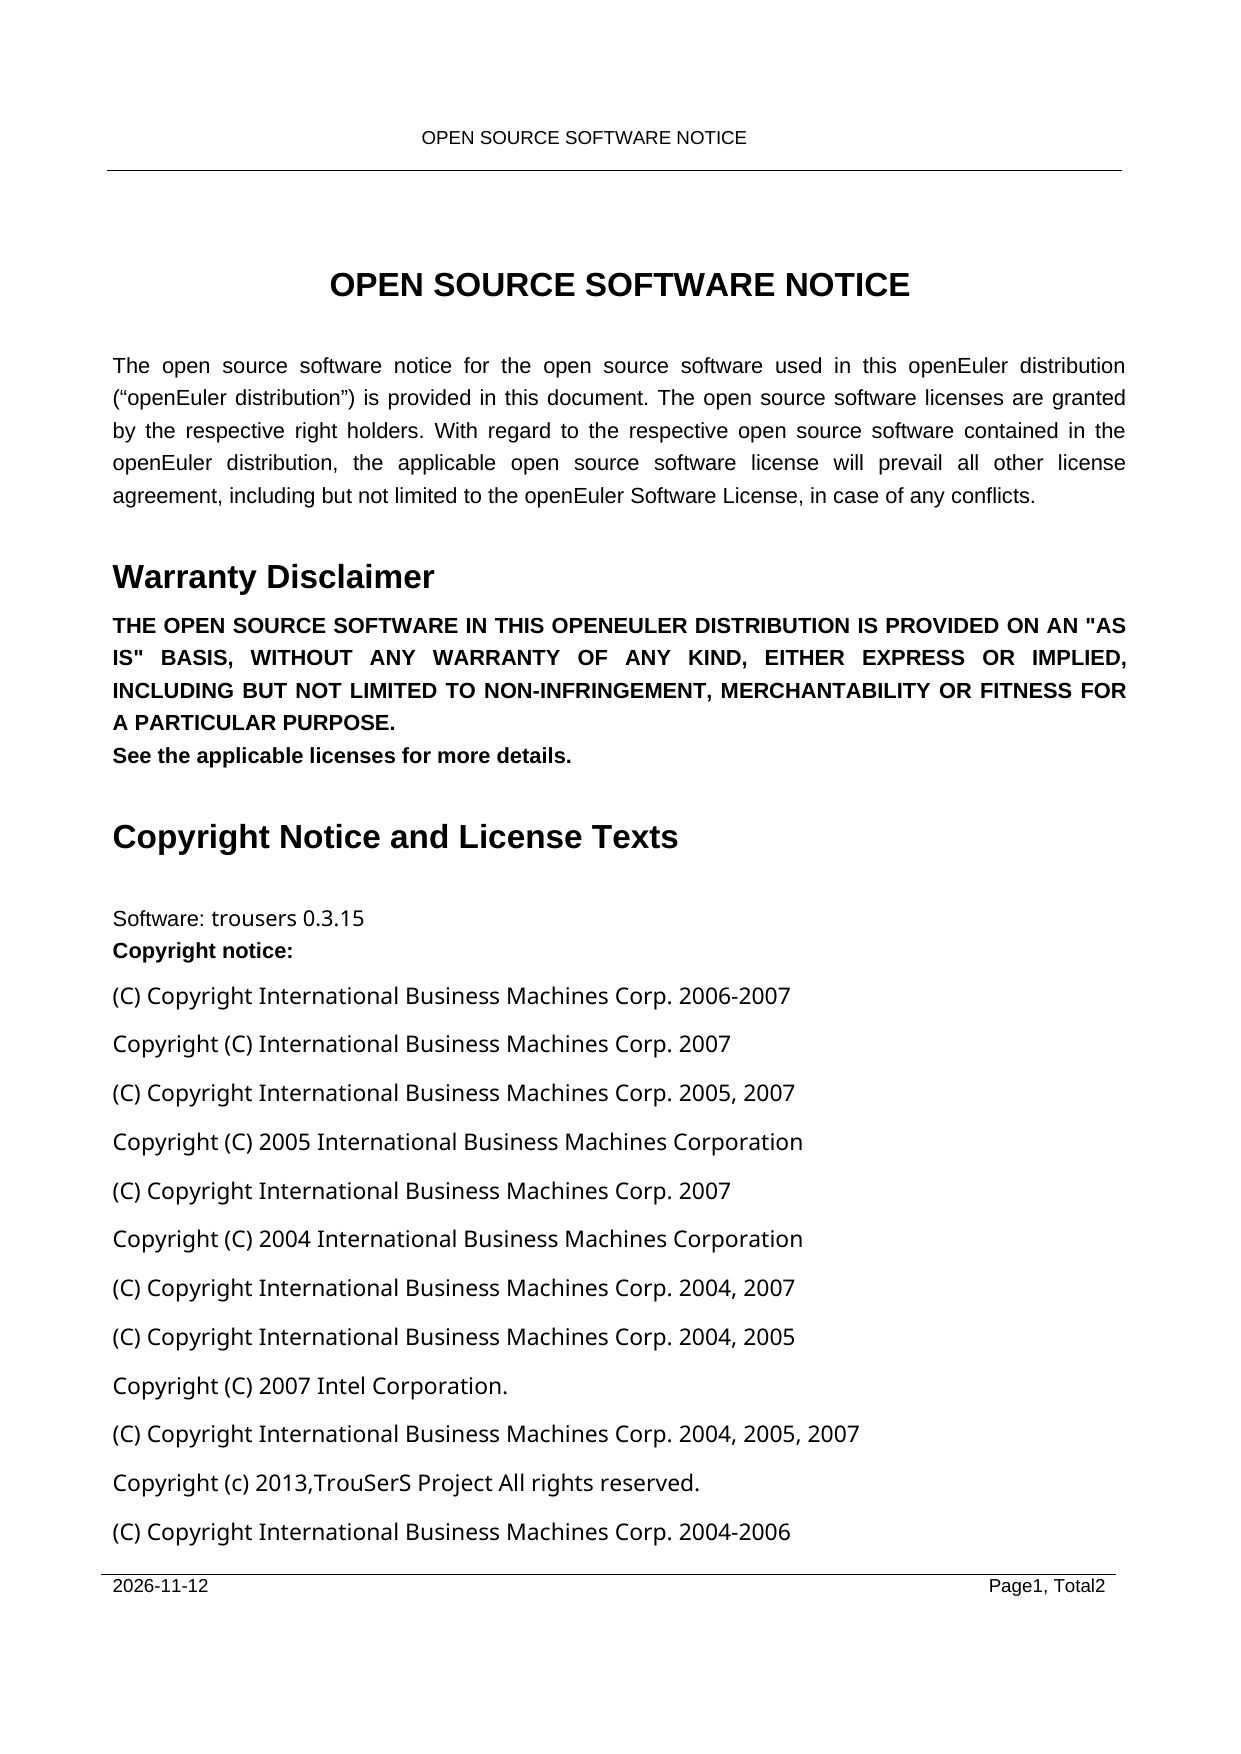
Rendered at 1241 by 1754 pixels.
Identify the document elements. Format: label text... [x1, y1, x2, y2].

text The open source software notice for the open source software used in this openEuler distribution (“openEuler distribution”) is provided in this document. The open source software licenses are granted by the respective right holders. With regard to the respective open source software contained in the openEuler distribution, the applicable open source software license will prevail all other license agreement, including but not limited to the openEuler Software License, in case of any conflicts. [112, 349, 1128, 511]
text Warranty Disclaimer [112, 544, 1128, 609]
text Copyright Notice and License Texts [112, 804, 1128, 869]
text OPEN SOURCE SOFTWARE NOTICE [112, 251, 1128, 316]
text Software: trousers 0.3.15 [112, 901, 1128, 934]
text Copyright notice: [112, 934, 1128, 966]
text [112, 979, 1128, 1548]
text THE OPEN SOURCE SOFTWARE IN THIS OPENEULER DISTRIBUTION IS PROVIDED ON AN "AS IS" BASIS, WITHOUT ANY WARRANTY OF ANY KIND, EITHER EXPRESS OR IMPLIED, INCLUDING BUT NOT LIMITED TO NON-INFRINGEMENT, MERCHANTABILITY OR FITNESS FOR A PARTICULAR PURPOSE. See the applicable licenses for more details. [112, 609, 1128, 771]
